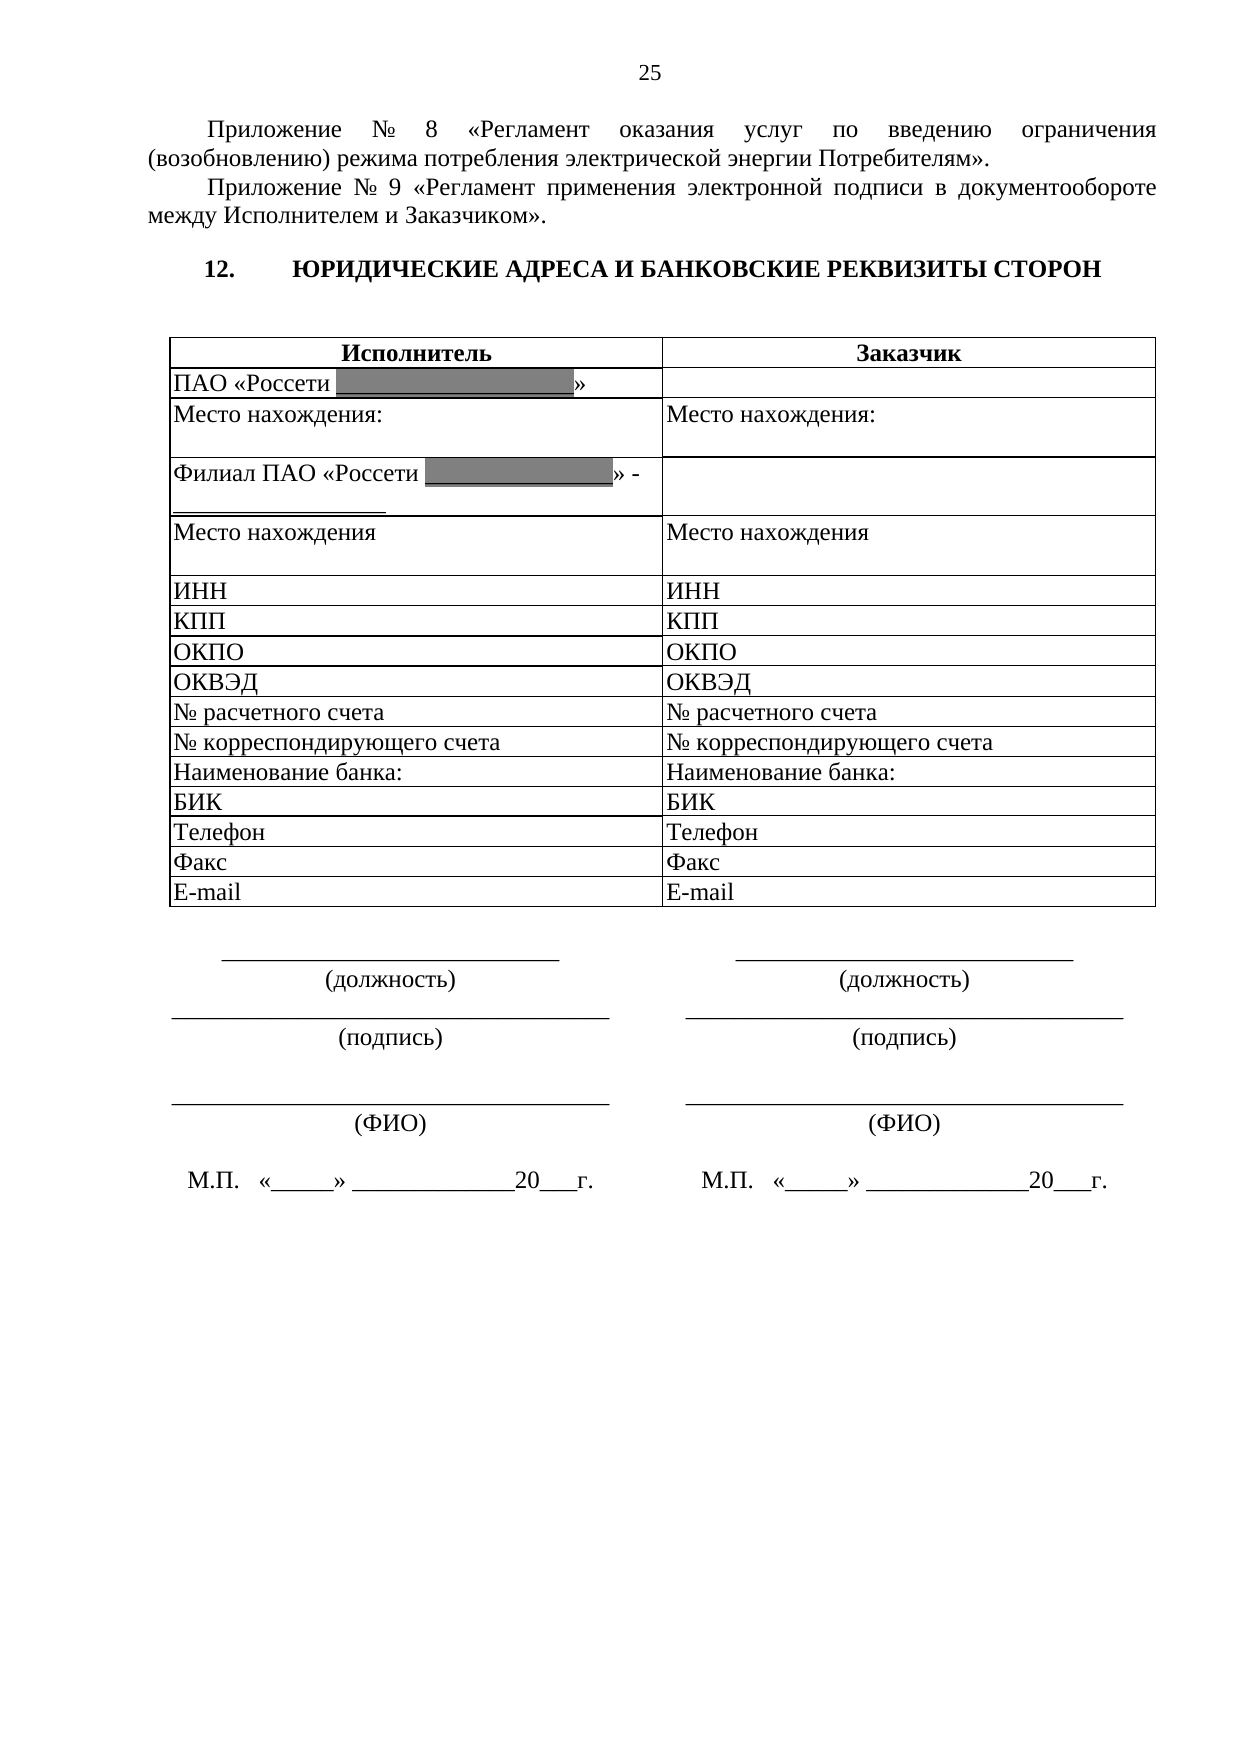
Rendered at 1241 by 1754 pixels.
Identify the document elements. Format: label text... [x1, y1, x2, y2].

table_cell Место нахождения: [171, 399, 662, 456]
table_cell Факс [663, 847, 1155, 876]
table_cell E-mail [663, 877, 1155, 906]
text ЮРИДИЧЕСКИЕ АДРЕСА И БАНКОВСКИЕ РЕКВИЗИТЫ СТОРОН [148, 254, 1157, 283]
table_cell [663, 458, 1155, 515]
table_cell Телефон [663, 816, 1155, 846]
table_cell Факс [171, 847, 662, 876]
table_cell Телефон [171, 817, 662, 846]
table_cell ОКВЭД [171, 667, 662, 696]
table_cell ПАО «Россети ___________________» [171, 369, 336, 397]
table_cell Место нахождения [663, 516, 1155, 574]
table_header Заказчик [663, 338, 1155, 367]
list Приложение № 8 «Регламент оказания услуг по введению ограничения (возобновлению) режима потребления электрической энергии Потребителям». [148, 114, 1158, 172]
table_cell ИНН [171, 576, 662, 605]
table_header Исполнитель [171, 338, 662, 367]
table_cell № расчетного счета [171, 697, 662, 726]
table_cell ОКВЭД [663, 666, 1155, 696]
list Приложение № 9 «Регламент применения электронной подписи в документообороте между Исполнителем и Заказчиком». [148, 172, 1158, 229]
table_cell ОКПО [663, 636, 1155, 665]
table_cell № расчетного счета [663, 697, 1155, 726]
table_cell ___________________________ (должность) ___________________________________ (подпись) ___________________________________ (ФИО) М.П. «_____» _____________20___г. [645, 906, 1164, 1194]
table_cell КПП [171, 606, 662, 635]
table_cell Наименование банка: [663, 757, 1155, 786]
table_cell БИК [663, 787, 1155, 815]
table_cell Наименование банка: [171, 757, 662, 786]
table_cell № корреспондирующего счета [663, 727, 1155, 756]
table_cell ПАО «Россети ___________________» [574, 369, 662, 397]
table_cell БИК [171, 787, 662, 815]
table_cell ИНН [663, 576, 1155, 605]
table_cell ОКПО [171, 637, 662, 665]
table_cell КПП [663, 606, 1155, 635]
table_cell [663, 368, 1155, 397]
table_cell E-mail [171, 877, 662, 906]
table_cell Место нахождения: [663, 398, 1155, 456]
table_cell Филиал ПАО «Россети _______________» - _________________ [171, 458, 662, 515]
table_cell № корреспондирующего счета [171, 727, 662, 756]
table_cell ___________________________ (должность) ___________________________________ (подпись) ___________________________________ (ФИО) М.П. «_____» _____________20___г. [136, 906, 644, 1194]
table_cell Место нахождения [171, 517, 662, 574]
